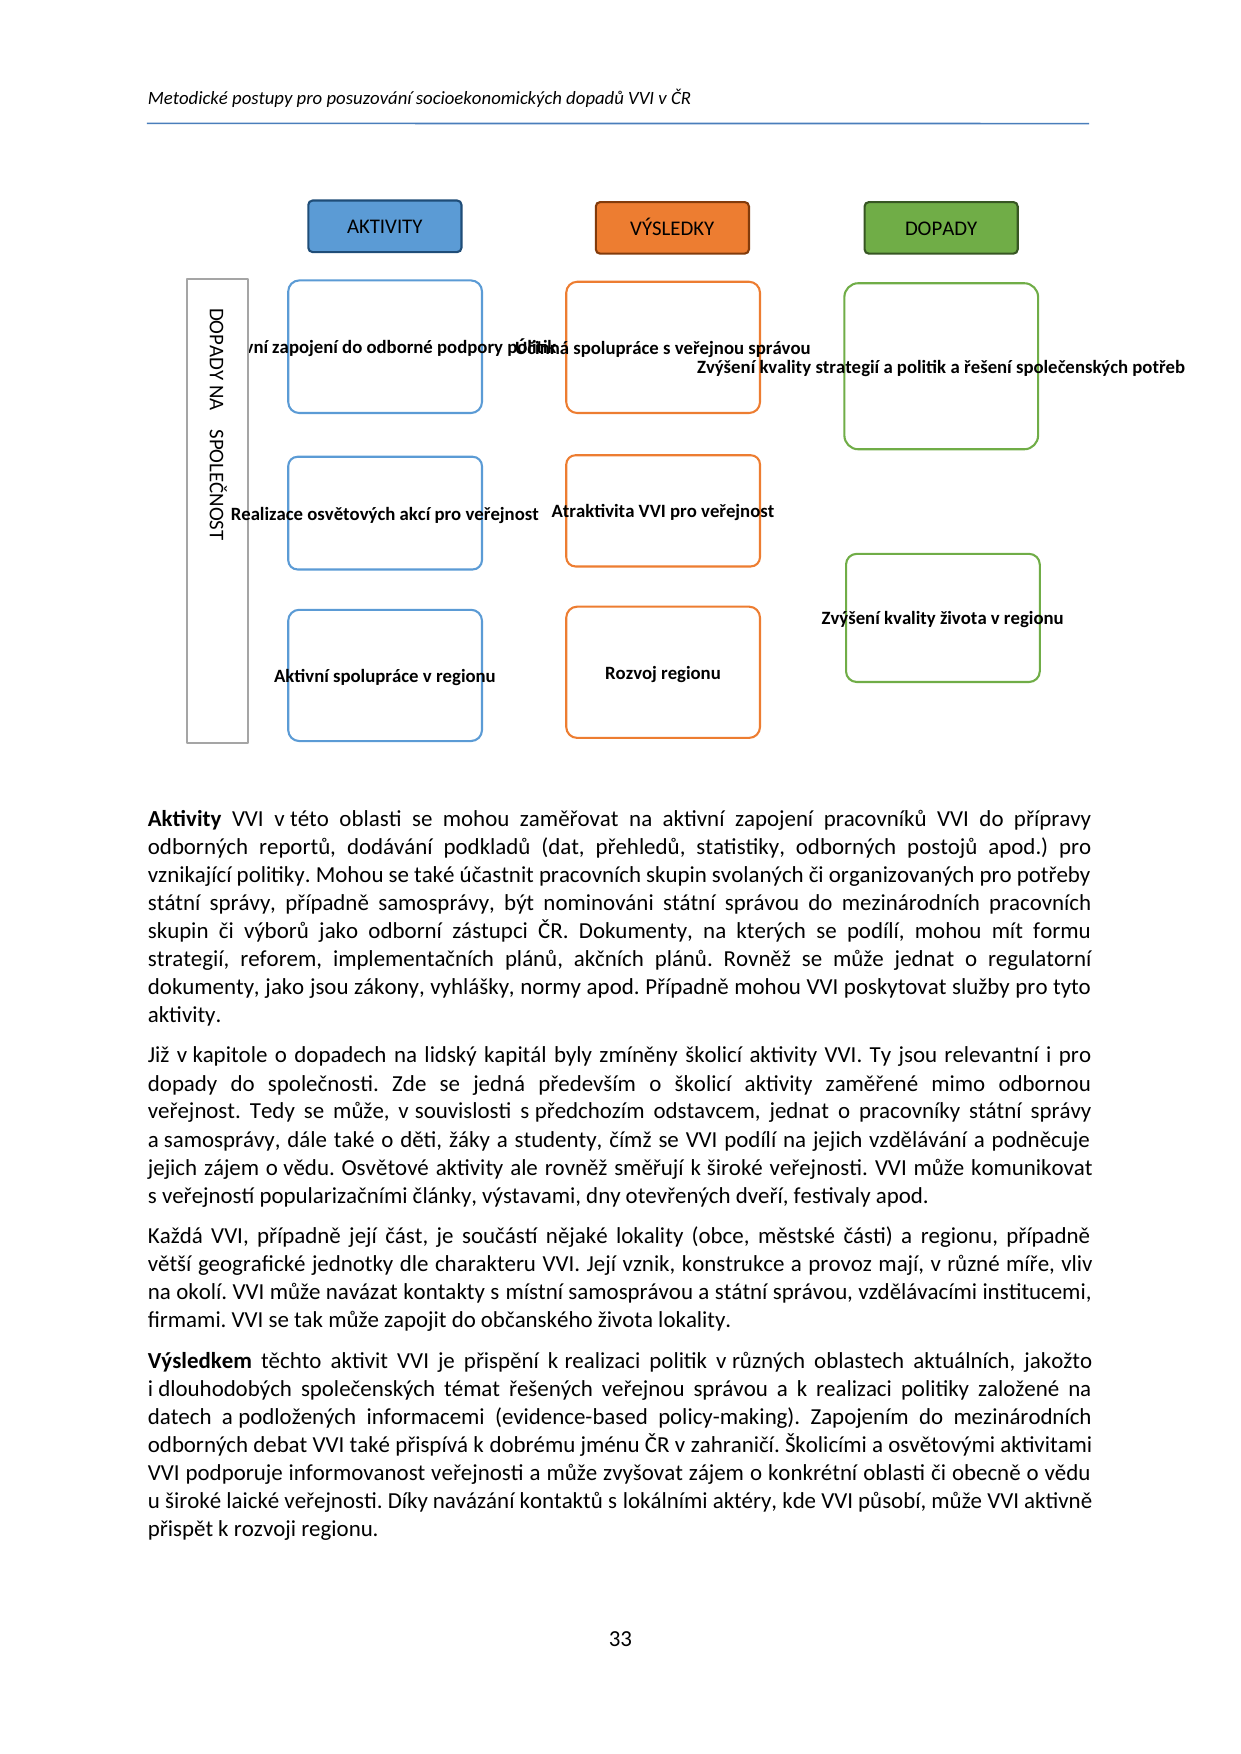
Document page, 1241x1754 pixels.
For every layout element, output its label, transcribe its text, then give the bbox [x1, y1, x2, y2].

text Výsledkem těchto aktivit VVI je přispění k realizaci politik v různých oblastech aktuálních, jakožto i dlouhodobých společenských témat řešených veřejnou správou a k realizaci politiky založené na datech a podložených informacemi (evidence-based policy-making). Zapojením do mezinárodních odborných debat VVI také přispívá k dobrému jménu ČR v zahraničí. Školicími a osvětovými aktivitami VVI podporuje informovanost veřejnosti a může zvyšovat zájem o konkrétní oblasti či obecně o vědu u široké laické veřejnosti. Díky navázání kontaktů s lokálními aktéry, kde VVI působí, může VVI aktivně přispět k rozvoji regionu. [148, 1346, 1093, 1542]
text Aktivity VVI v této oblasti se mohou zaměřovat na aktivní zapojení pracovníků VVI do přípravy odborných reportů, dodávání podkladů (dat, přehledů, statistiky, odborných postojů apod.) pro vznikající politiky. Mohou se také účastnit pracovních skupin svolaných či organizovaných pro potřeby státní správy, případně samosprávy, být nominováni státní správou do mezinárodních pracovních skupin či výborů jako odborní zástupci ČR. Dokumenty, na kterých se podílí, mohou mít formu strategií, reforem, implementačních plánů, akčních plánů. Rovněž se může jednat o regulatorní dokumenty, jako jsou zákony, vyhlášky, normy apod. Případně mohou VVI poskytovat služby pro tyto aktivity. [148, 804, 1093, 1028]
text Již v kapitole o dopadech na lidský kapitál byly zmíněny školicí aktivity VVI. Ty jsou relevantní i pro dopady do společnosti. Zde se jedná především o školicí aktivity zaměřené mimo odbornou veřejnost. Tedy se může, v souvislosti s předchozím odstavcem, jednat o pracovníky státní správy a samosprávy, dále také o děti, žáky a studenty, čímž se VVI podílí na jejich vzdělávání a podněcuje jejich zájem o vědu. Osvětové aktivity ale rovněž směřují k široké veřejnosti. VVI může komunikovat s veřejností popularizačními články, výstavami, dny otevřených dveří, festivaly apod. [148, 1041, 1093, 1209]
text Každá VVI, případně její část, je součástí nějaké lokality (obce, městské části) a regionu, případně větší geografické jednotky dle charakteru VVI. Její vznik, konstrukce a provoz mají, v různé míře, vliv na okolí. VVI může navázat kontakty s místní samosprávou a státní správou, vzdělávacími institucemi, firmami. VVI se tak může zapojit do občanského života lokality. [148, 1221, 1093, 1333]
